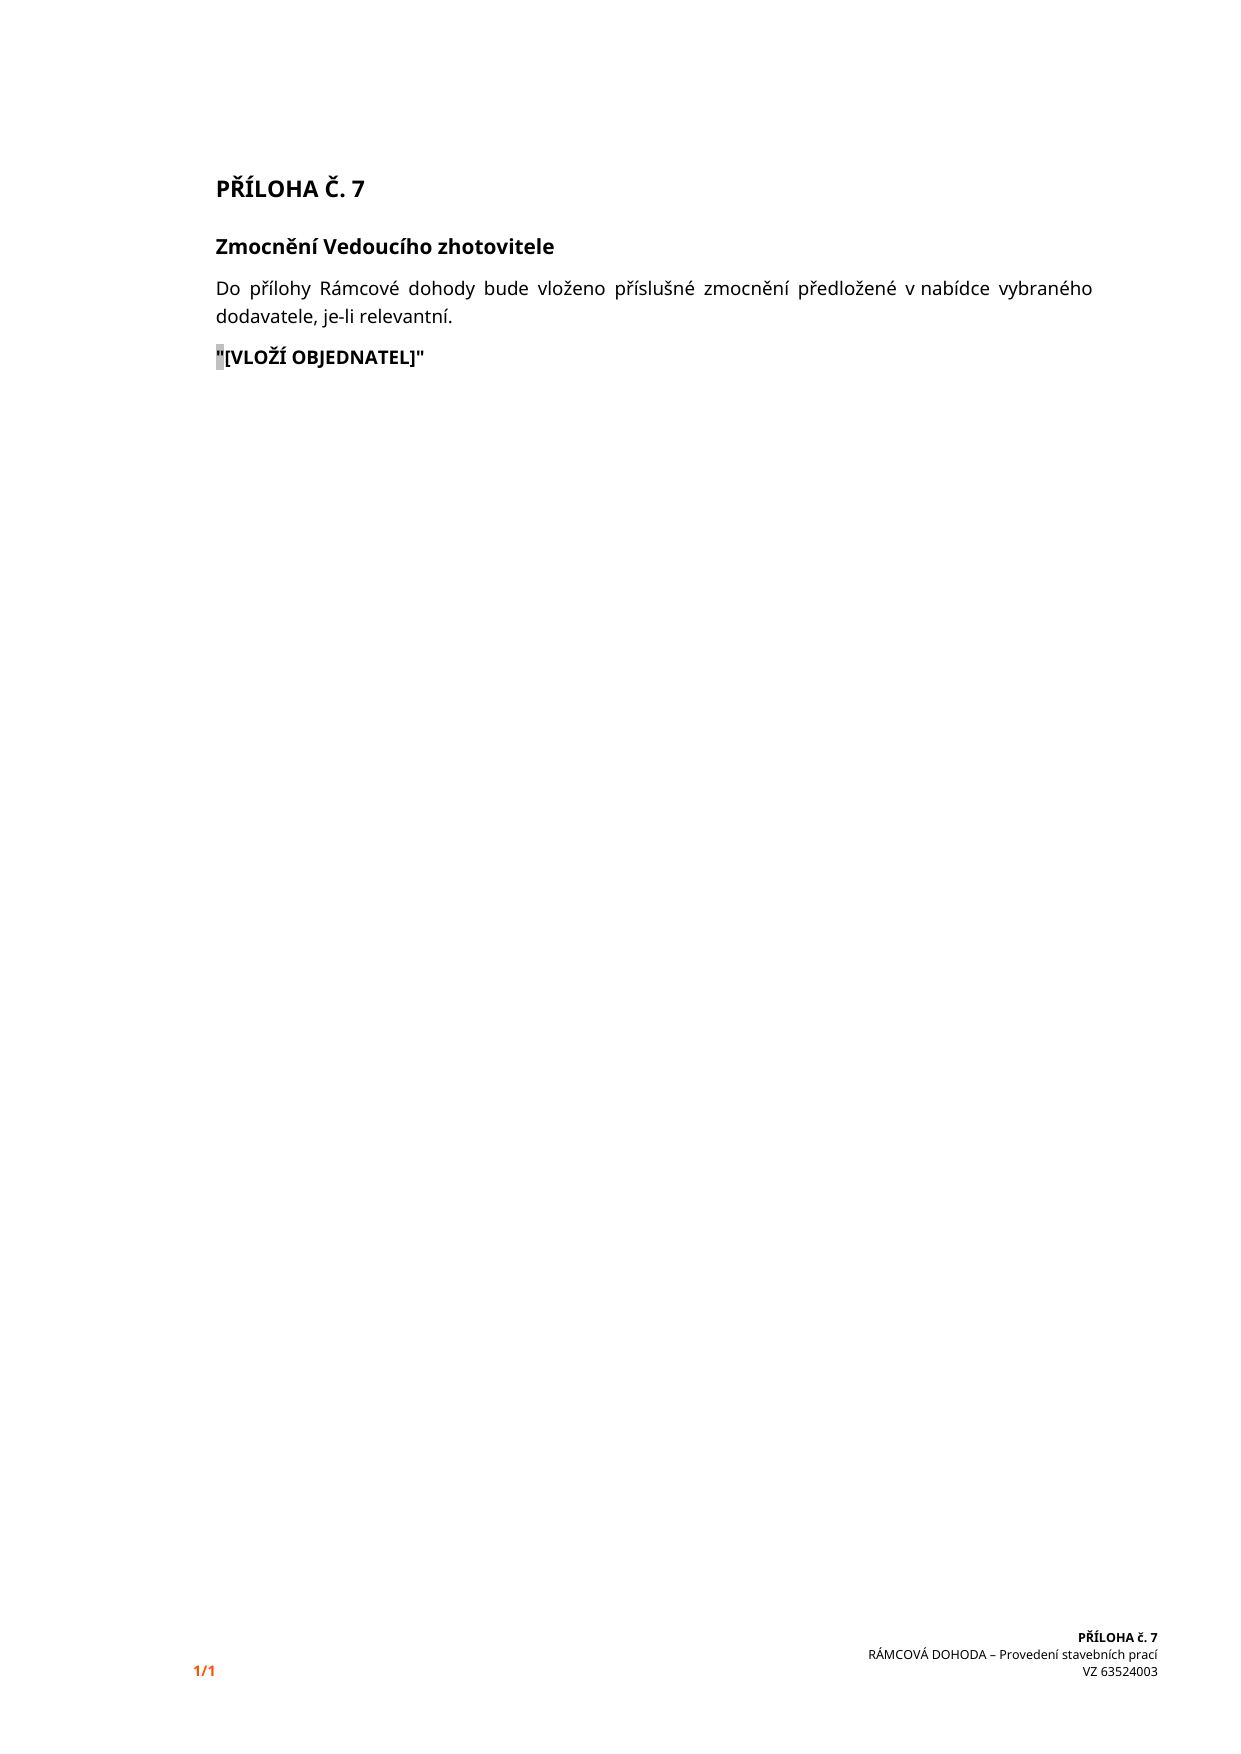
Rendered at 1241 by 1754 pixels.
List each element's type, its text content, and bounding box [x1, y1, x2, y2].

text Do přílohy Rámcové dohody bude vloženo příslušné zmocnění předložené v nabídce vybraného dodavatele, je-li relevantní. [216, 276, 1093, 329]
text Příloha č. 7 [216, 172, 1093, 204]
text Zmocnění Vedoucího zhotovitele [216, 232, 1093, 260]
